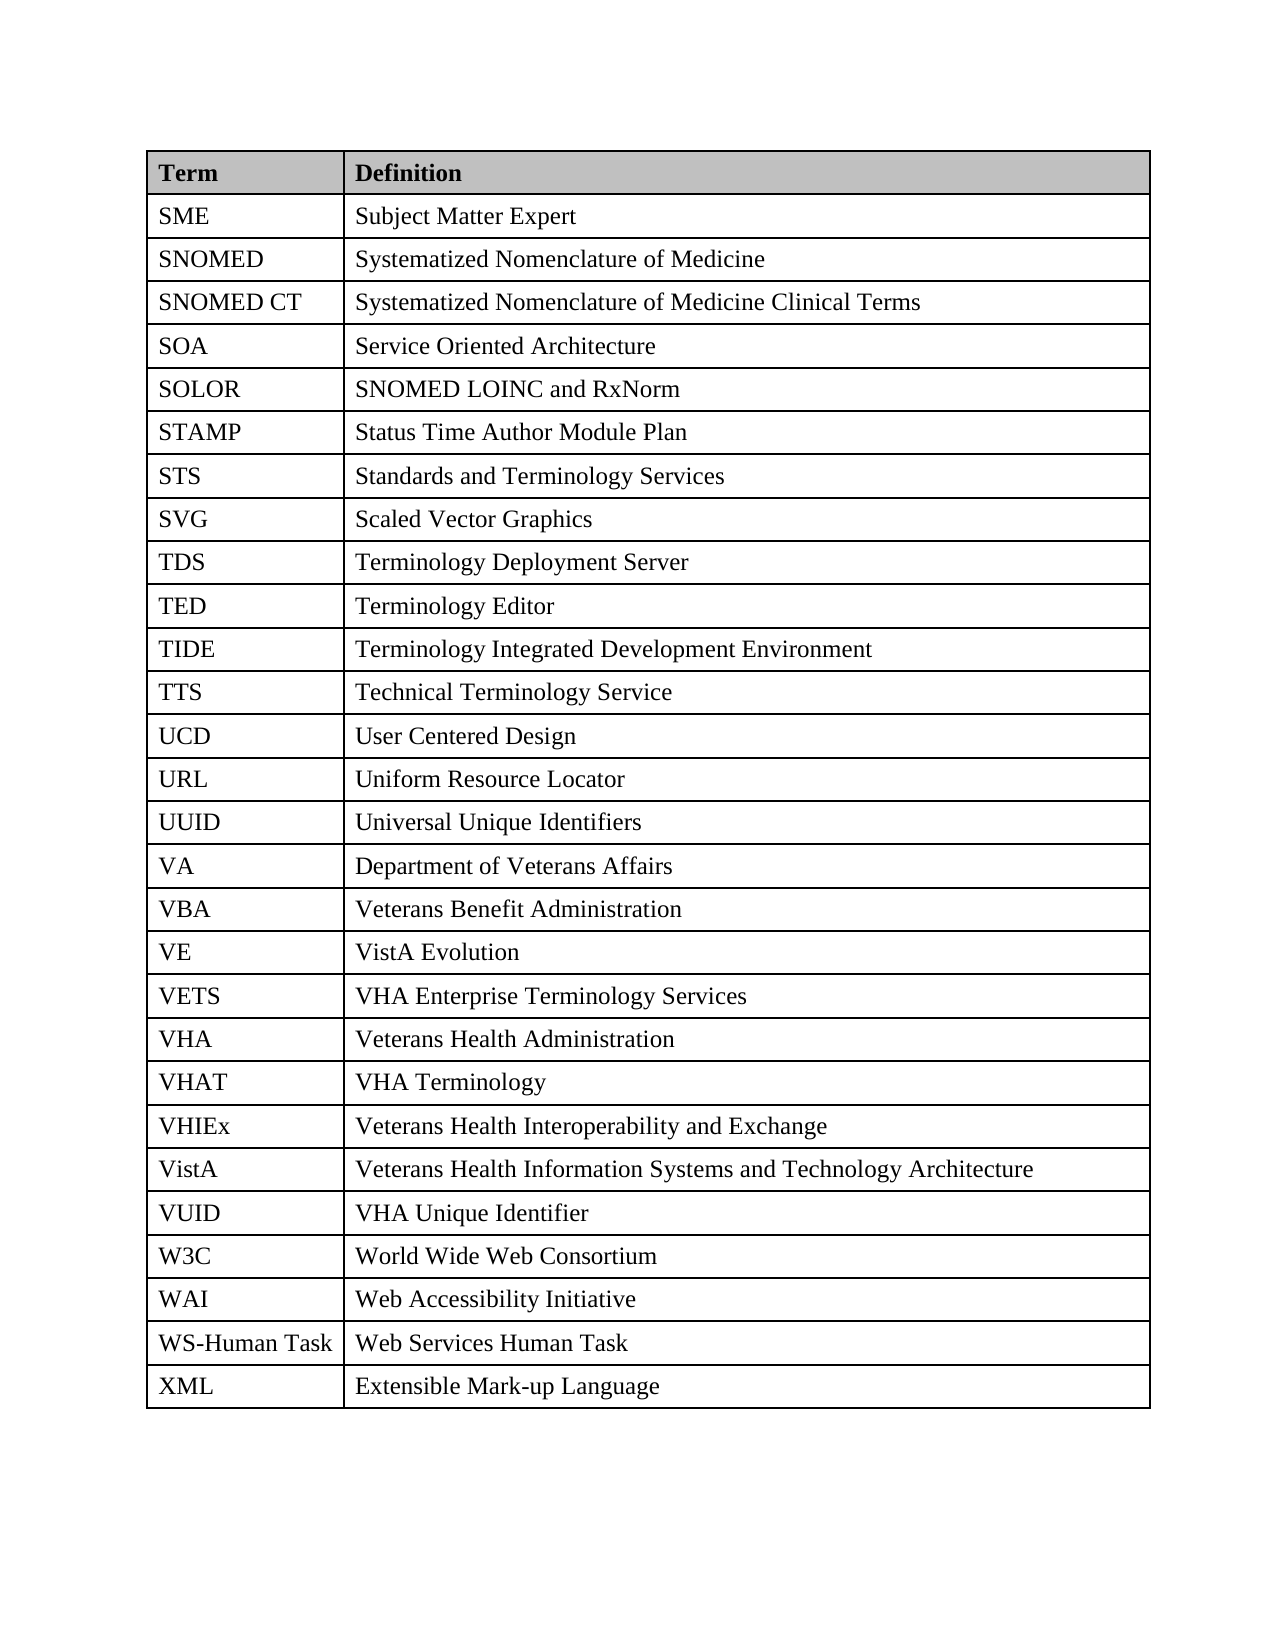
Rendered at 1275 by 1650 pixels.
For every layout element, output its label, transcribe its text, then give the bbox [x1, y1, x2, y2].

table_cell STS [148, 455, 343, 497]
table_cell VHA Enterprise Terminology Services [345, 975, 1149, 1017]
table_cell VistA [148, 1149, 343, 1190]
table_cell Universal Unique Identifiers [345, 802, 1149, 843]
table_cell Terminology Deployment Server [345, 542, 1149, 583]
table_cell Terminology Integrated Development Environment [345, 629, 1149, 670]
table_cell Status Time Author Module Plan [345, 412, 1149, 453]
table_cell Service Oriented Architecture [345, 325, 1149, 367]
table_cell Veterans Benefit Administration [345, 889, 1149, 930]
table_cell VA [148, 845, 343, 887]
table_cell TIDE [148, 629, 343, 670]
table_cell SOLOR [148, 369, 343, 410]
table_cell Uniform Resource Locator [345, 759, 1149, 800]
table_header Definition [345, 152, 1149, 193]
table_cell VE [148, 932, 343, 973]
table_cell SNOMED LOINC and RxNorm [345, 369, 1149, 410]
table_cell STAMP [148, 412, 343, 453]
table_cell VistA Evolution [345, 932, 1149, 973]
table_cell User Centered Design [345, 715, 1149, 757]
table_header Term [148, 152, 343, 193]
table_cell Scaled Vector Graphics [345, 499, 1149, 540]
table_cell Subject Matter Expert [345, 195, 1149, 237]
table_cell TDS [148, 542, 343, 583]
table_cell Technical Terminology Service [345, 672, 1149, 713]
table_cell Standards and Terminology Services [345, 455, 1149, 497]
table_cell Systematized Nomenclature of Medicine [345, 239, 1149, 280]
table_cell WS-Human Task [148, 1322, 343, 1363]
table_cell UCD [148, 715, 343, 757]
table_cell SOA [148, 325, 343, 367]
table_cell SNOMED CT [148, 282, 343, 323]
table_cell Systematized Nomenclature of Medicine Clinical Terms [345, 282, 1149, 323]
table_cell W3C [148, 1236, 343, 1277]
table_cell Department of Veterans Affairs [345, 845, 1149, 887]
table_cell Web Services Human Task [345, 1322, 1149, 1363]
table_cell XML [148, 1366, 343, 1407]
table_cell World Wide Web Consortium [345, 1236, 1149, 1277]
table_cell Extensible Mark-up Language [345, 1366, 1149, 1407]
table_cell SVG [148, 499, 343, 540]
table_cell URL [148, 759, 343, 800]
table_cell WAI [148, 1279, 343, 1320]
table_cell VETS [148, 975, 343, 1017]
table_cell VBA [148, 889, 343, 930]
table_cell VHA Terminology [345, 1062, 1149, 1103]
table_cell TED [148, 585, 343, 627]
table_cell Web Accessibility Initiative [345, 1279, 1149, 1320]
table_cell Veterans Health Interoperability and Exchange [345, 1106, 1149, 1147]
table_cell TTS [148, 672, 343, 713]
table_cell Terminology Editor [345, 585, 1149, 627]
table_cell VUID [148, 1192, 343, 1233]
table_cell VHA [148, 1019, 343, 1060]
table_cell UUID [148, 802, 343, 843]
table_cell Veterans Health Information Systems and Technology Architecture [345, 1149, 1149, 1190]
table_cell VHA Unique Identifier [345, 1192, 1149, 1233]
table_cell SME [148, 195, 343, 237]
table_cell SNOMED [148, 239, 343, 280]
table_cell Veterans Health Administration [345, 1019, 1149, 1060]
table_cell VHIEx [148, 1106, 343, 1147]
table_cell VHAT [148, 1062, 343, 1103]
